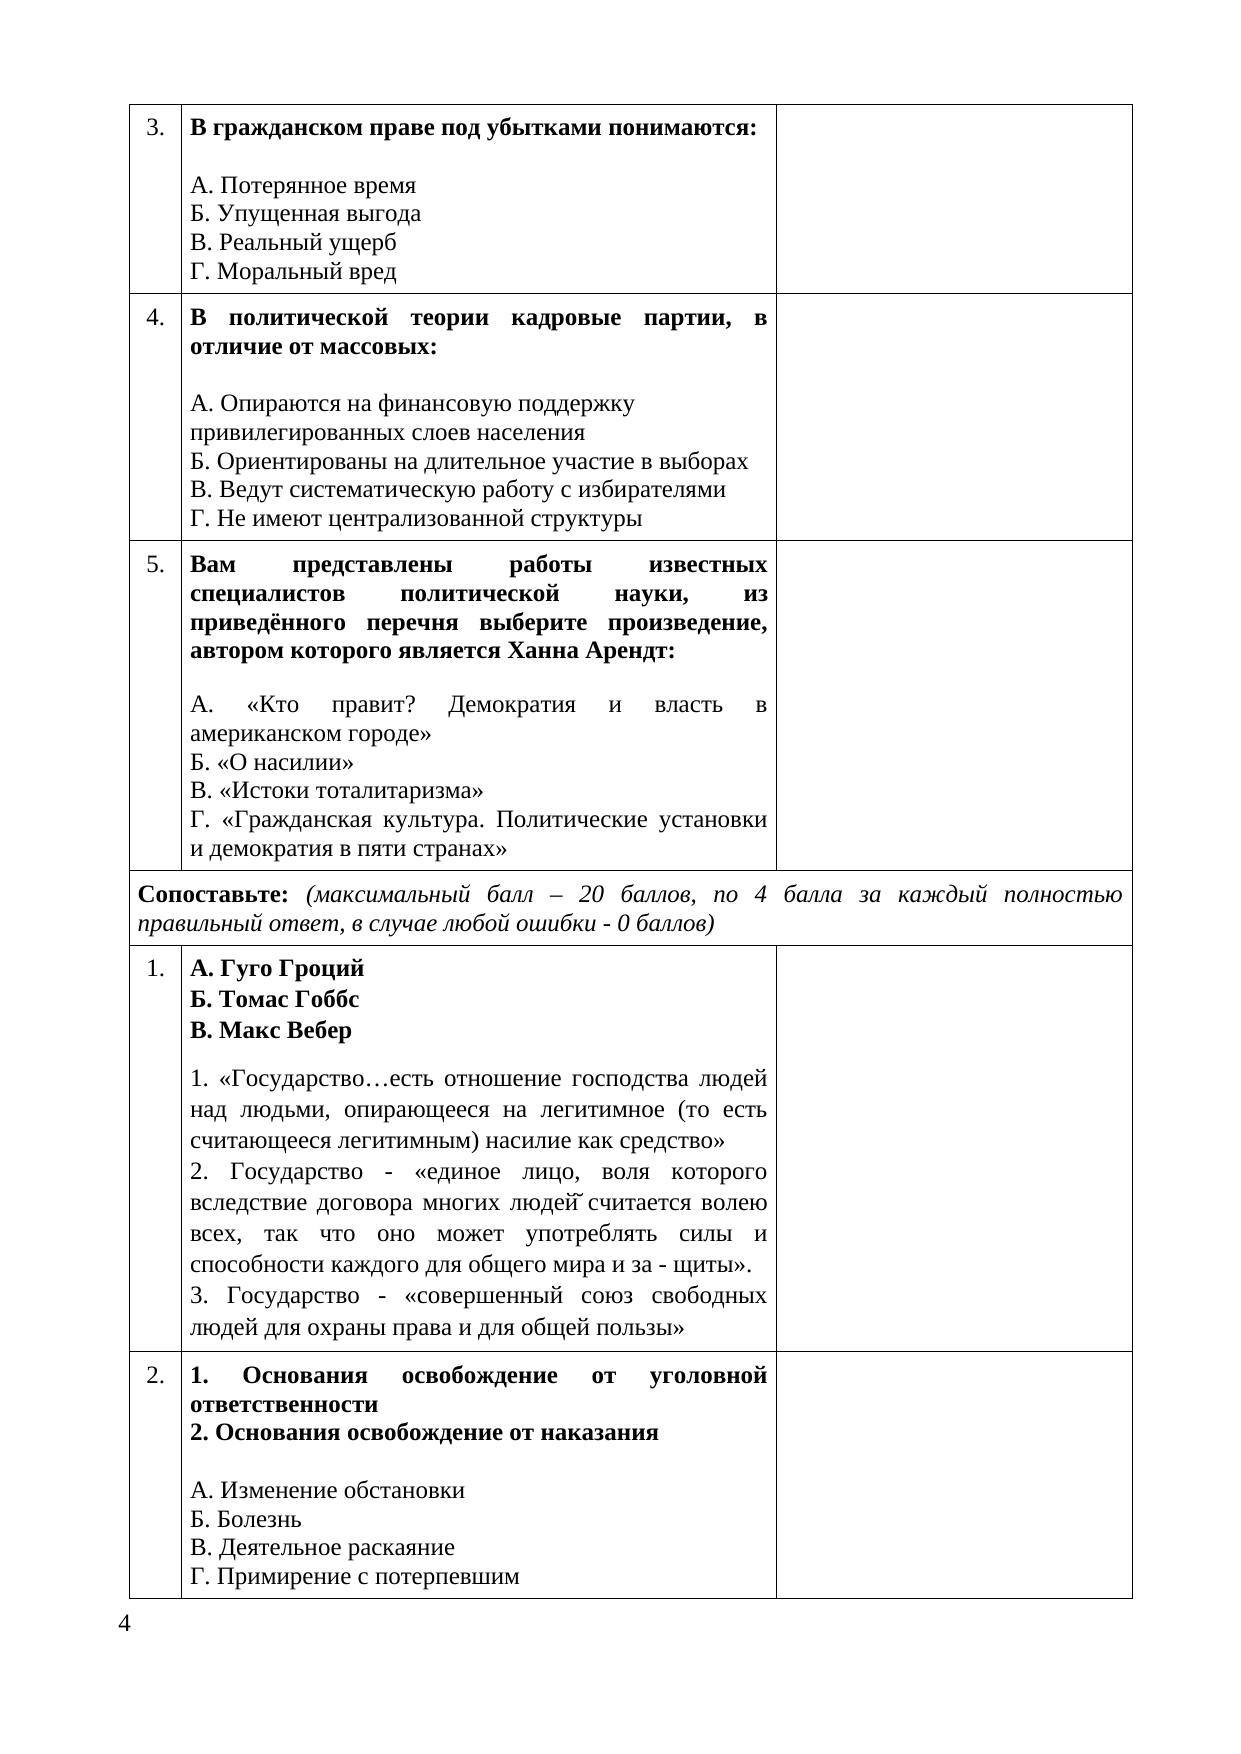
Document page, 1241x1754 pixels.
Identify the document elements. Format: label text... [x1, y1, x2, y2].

table_cell [777, 105, 1132, 293]
table_cell [777, 1352, 1132, 1598]
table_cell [182, 1352, 776, 1598]
table_cell В политической теории кадровые партии, в отличие от массовых: А. Опираются на финансовую поддержку привилегированных слоев населения Б. Ориентированы на длительное участие в выборах В. Ведут систематическую работу с избирателями Г. Не имеют централизованной структуры [182, 294, 776, 540]
table_cell 5. [130, 541, 181, 870]
table_cell А. Гуго Гроций Б. Томас Гоббс В. Макс Вебер 1. «Государство…есть отношение господства людей над людьми, опирающееся на легитимное (то есть считающееся легитимным) насилие как средство» 2. Государство - «единое лицо, воля которого вследствие договора многих людей̆ считается волею всех, так что оно может употреблять силы и способности каждого для общего мира и за - щиты». 3. Государство - «совершенный союз свободных людей для охраны права и для общей пользы» [182, 946, 776, 1351]
table_cell [777, 294, 1132, 540]
table_cell [777, 946, 1132, 1351]
table_cell В гражданском праве под убытками понимаются: А. Потерянное время Б. Упущенная выгода В. Реальный ущерб Г. Моральный вред [182, 105, 776, 293]
table_cell 3. [130, 105, 181, 293]
table_cell Вам представлены работы известных специалистов политической науки, из приведённого перечня выберите произведение, автором которого является Ханна Арендт: А. «Кто правит? Демократия и власть в американском городе» Б. «О насилии» В. «Истоки тоталитаризма» Г. «Гражданская культура. Политические установки и демократия в пяти странах» [182, 541, 776, 870]
table_cell Сопоставьте: (максимальный балл – 20 баллов, по 4 балла за каждый полностью правильный ответ, в случае любой ошибки - 0 баллов) [130, 871, 1132, 945]
table_cell 2. [130, 1352, 181, 1598]
table_cell 4. [130, 294, 181, 540]
table_cell [777, 541, 1132, 870]
table_cell 1. [130, 946, 181, 1351]
